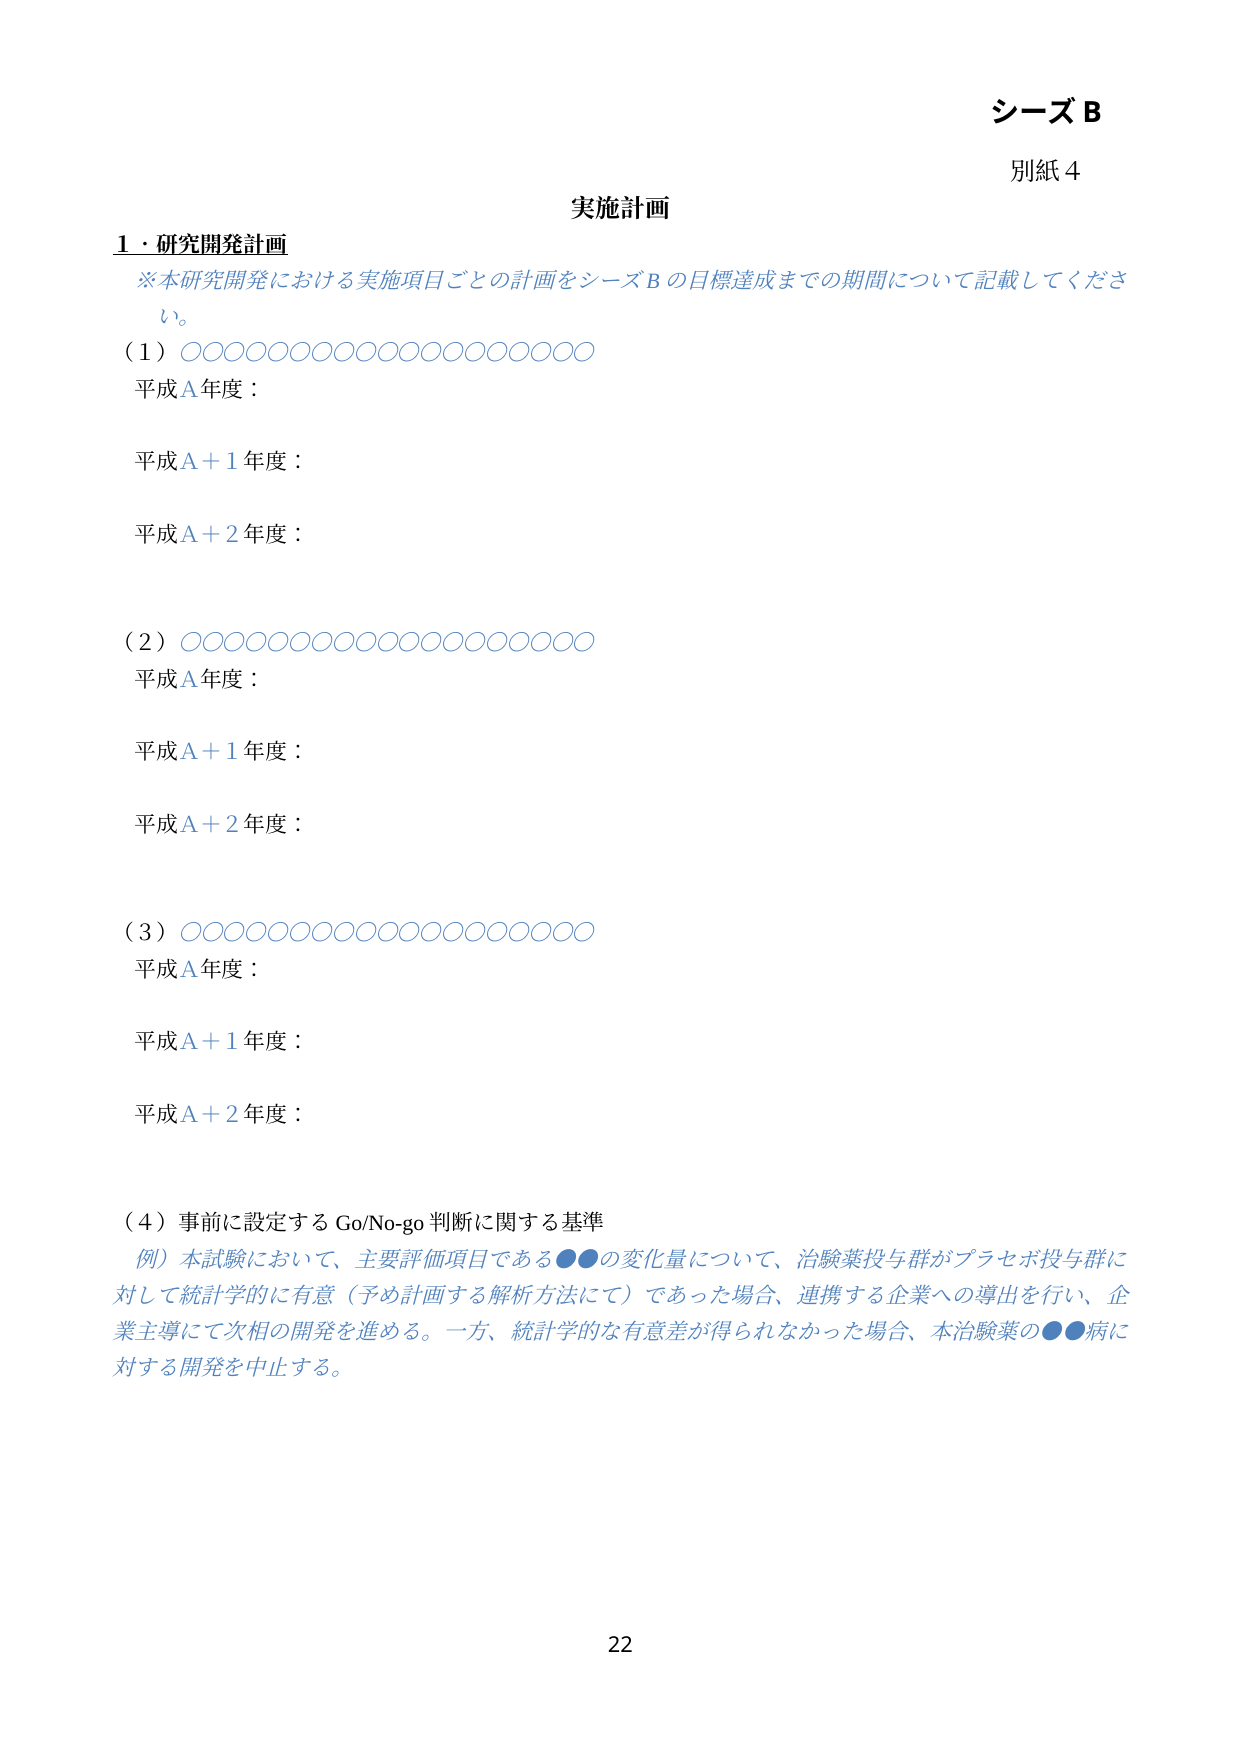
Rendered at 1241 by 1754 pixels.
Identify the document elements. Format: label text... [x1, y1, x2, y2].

text 平成Ａ年度： [112, 369, 1128, 406]
text 別紙４ [112, 152, 1086, 188]
text 例）本試験において、主要評価項目である●●の変化量について、治験薬投与群がプラセボ投与群に対して統計学的に有意（予め計画する解析方法にて）であった場合、連携する企業への導出を行い、企業主導にて次相の開発を進める。一方、統計学的な有意差が得られなかった場合、本治験薬の●●病に対する開発を中止する。 [112, 1239, 1128, 1384]
text １．研究開発計画 [112, 224, 1128, 261]
text 平成Ａ＋１年度： [112, 442, 1128, 478]
text 平成Ａ年度： [112, 949, 1128, 986]
text ※本研究開発における実施項目ごとの計画をシーズBの目標達成までの期間について記載してください。 [112, 261, 1128, 333]
text （２）〇〇〇〇〇〇〇〇〇〇〇〇〇〇〇〇〇〇〇 [112, 623, 1128, 659]
text 平成Ａ＋１年度： [112, 732, 1128, 768]
text 平成Ａ＋２年度： [112, 1094, 1128, 1131]
text （１）〇〇〇〇〇〇〇〇〇〇〇〇〇〇〇〇〇〇〇 [112, 333, 1128, 369]
text （４）事前に設定するGo/No-go 判断に関する基準 [112, 1203, 1128, 1239]
text 平成Ａ＋２年度： [112, 804, 1128, 841]
text 平成Ａ＋２年度： [112, 514, 1128, 551]
text 平成Ａ年度： [112, 659, 1128, 696]
text 平成Ａ＋１年度： [112, 1022, 1128, 1058]
text （３）〇〇〇〇〇〇〇〇〇〇〇〇〇〇〇〇〇〇〇 [112, 913, 1128, 949]
text 実施計画 [112, 188, 1128, 224]
